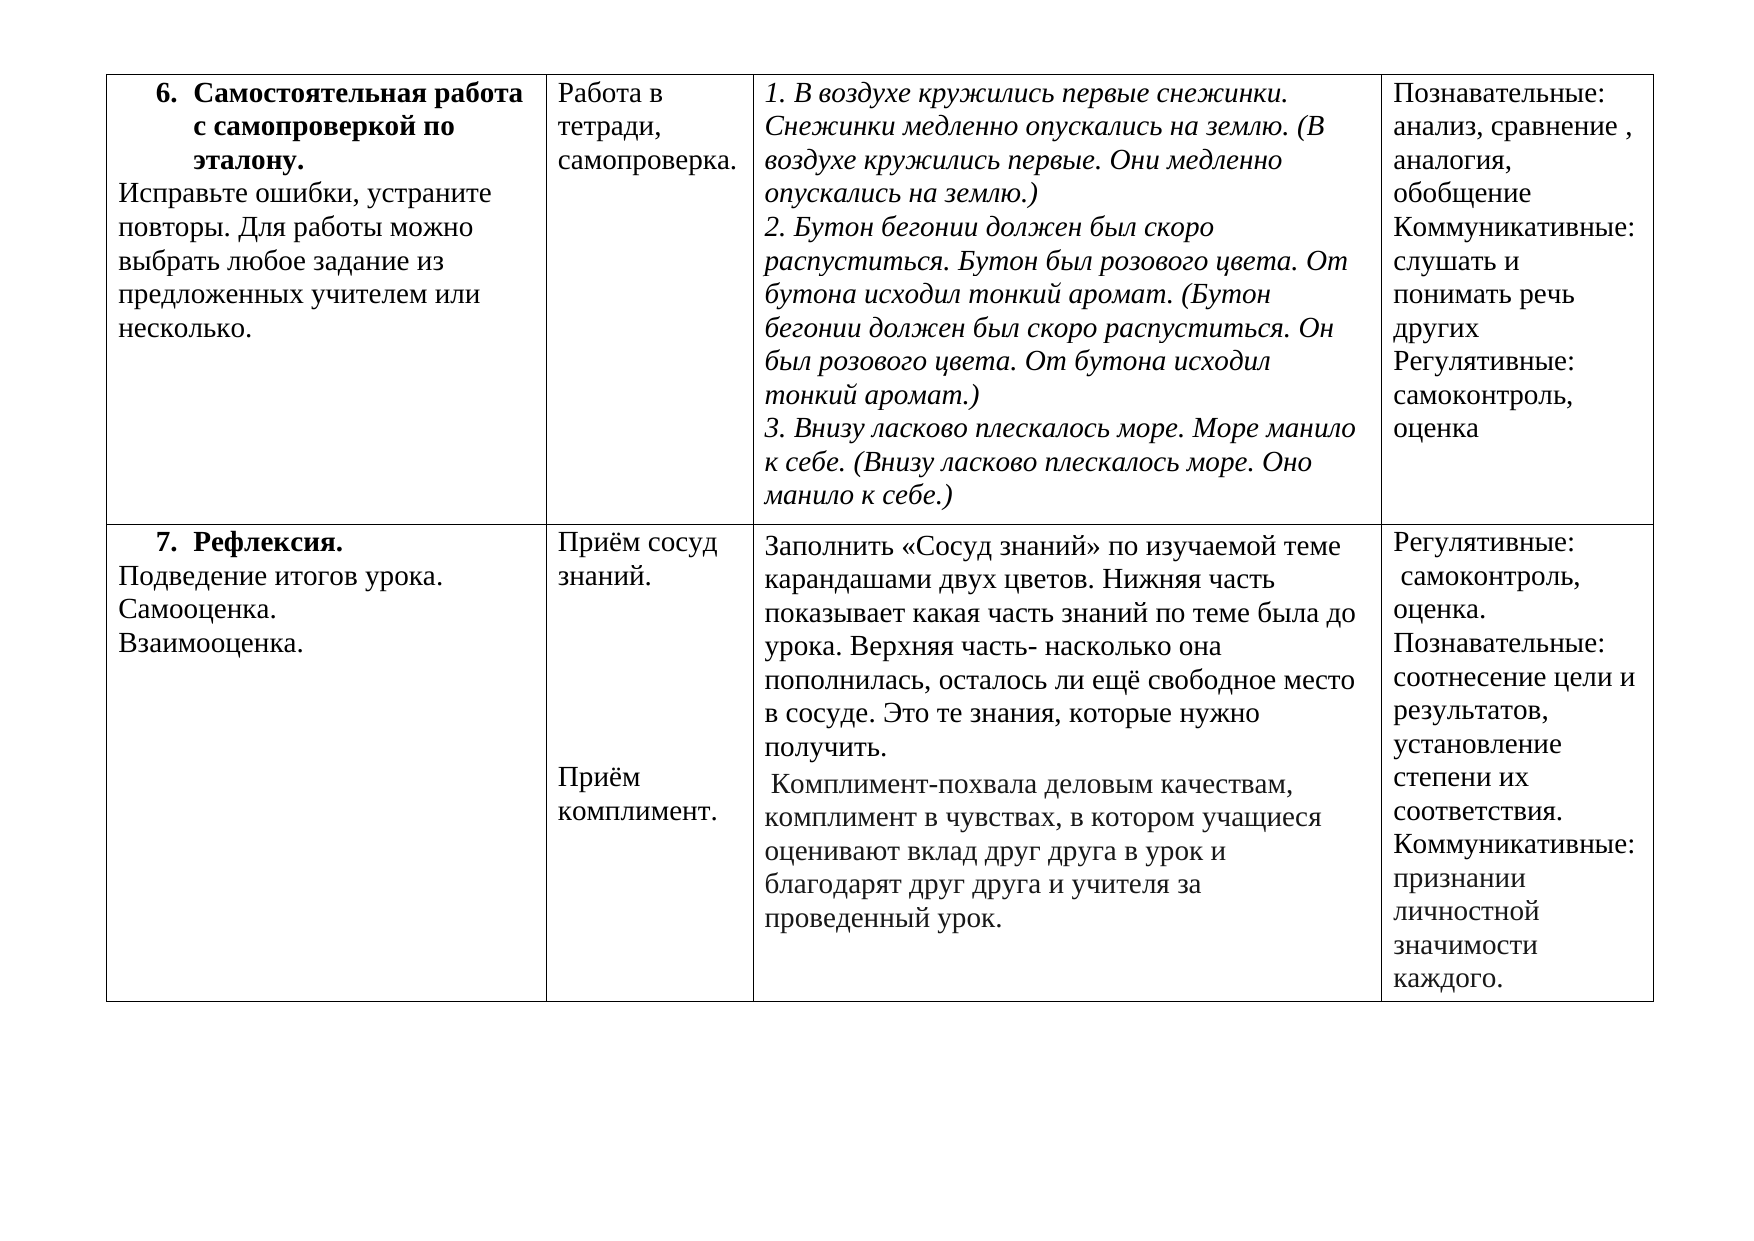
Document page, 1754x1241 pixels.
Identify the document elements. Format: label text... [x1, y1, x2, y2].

table_cell 1. В воздухе кружились первые снежинки. Снежинки медленно опускались на землю. (В воздухе кружились первые. Они медленно опускались на землю.) 2. Бутон бегонии должен был скоро распуститься. Бутон был розового цвета. От бутона исходил тонкий аромат. (Бутон бегонии должен был скоро распуститься. Он был розового цвета. От бутона исходил тонкий аромат.) 3. Внизу ласково плескалось море. Море манило к себе. (Внизу ласково плескалось море. Оно манило к себе.) [754, 75, 1381, 523]
table_cell Работа в тетради, самопроверка. [547, 75, 753, 523]
table_cell Познавательные: анализ, сравнение , аналогия, обобщение Коммуникативные: слушать и понимать речь других Регулятивные: самоконтроль, оценка [1382, 75, 1653, 523]
table_cell Регулятивные: самоконтроль, оценка. Познавательные: соотнесение цели и результатов, установление степени их соответствия. Коммуникативные: признании личностной значимости каждого. [1382, 525, 1653, 1001]
table_cell Заполнить «Сосуд знаний» по изучаемой теме карандашами двух цветов. Нижняя часть показывает какая часть знаний по теме была до урока. Верхняя часть- насколько она пополнилась, осталось ли ещё свободное место в сосуде. Это те знания, которые нужно получить. Комплимент-похвала деловым качествам, комплимент в чувствах, в котором учащиеся оценивают вклад друг друга в урок и благодарят друг друга и учителя за проведенный урок. [754, 525, 1381, 1001]
table_cell Рефлексия. Подведение итогов урока. Самооценка. Взаимооценка. [107, 525, 546, 1001]
table_cell Самостоятельная работа с самопроверкой по эталону. Исправьте ошибки, устраните повторы. Для работы можно выбрать любое задание из предложенных учителем или несколько. [107, 75, 546, 523]
table_cell Приём сосуд знаний. Приём комплимент. [547, 525, 753, 1001]
